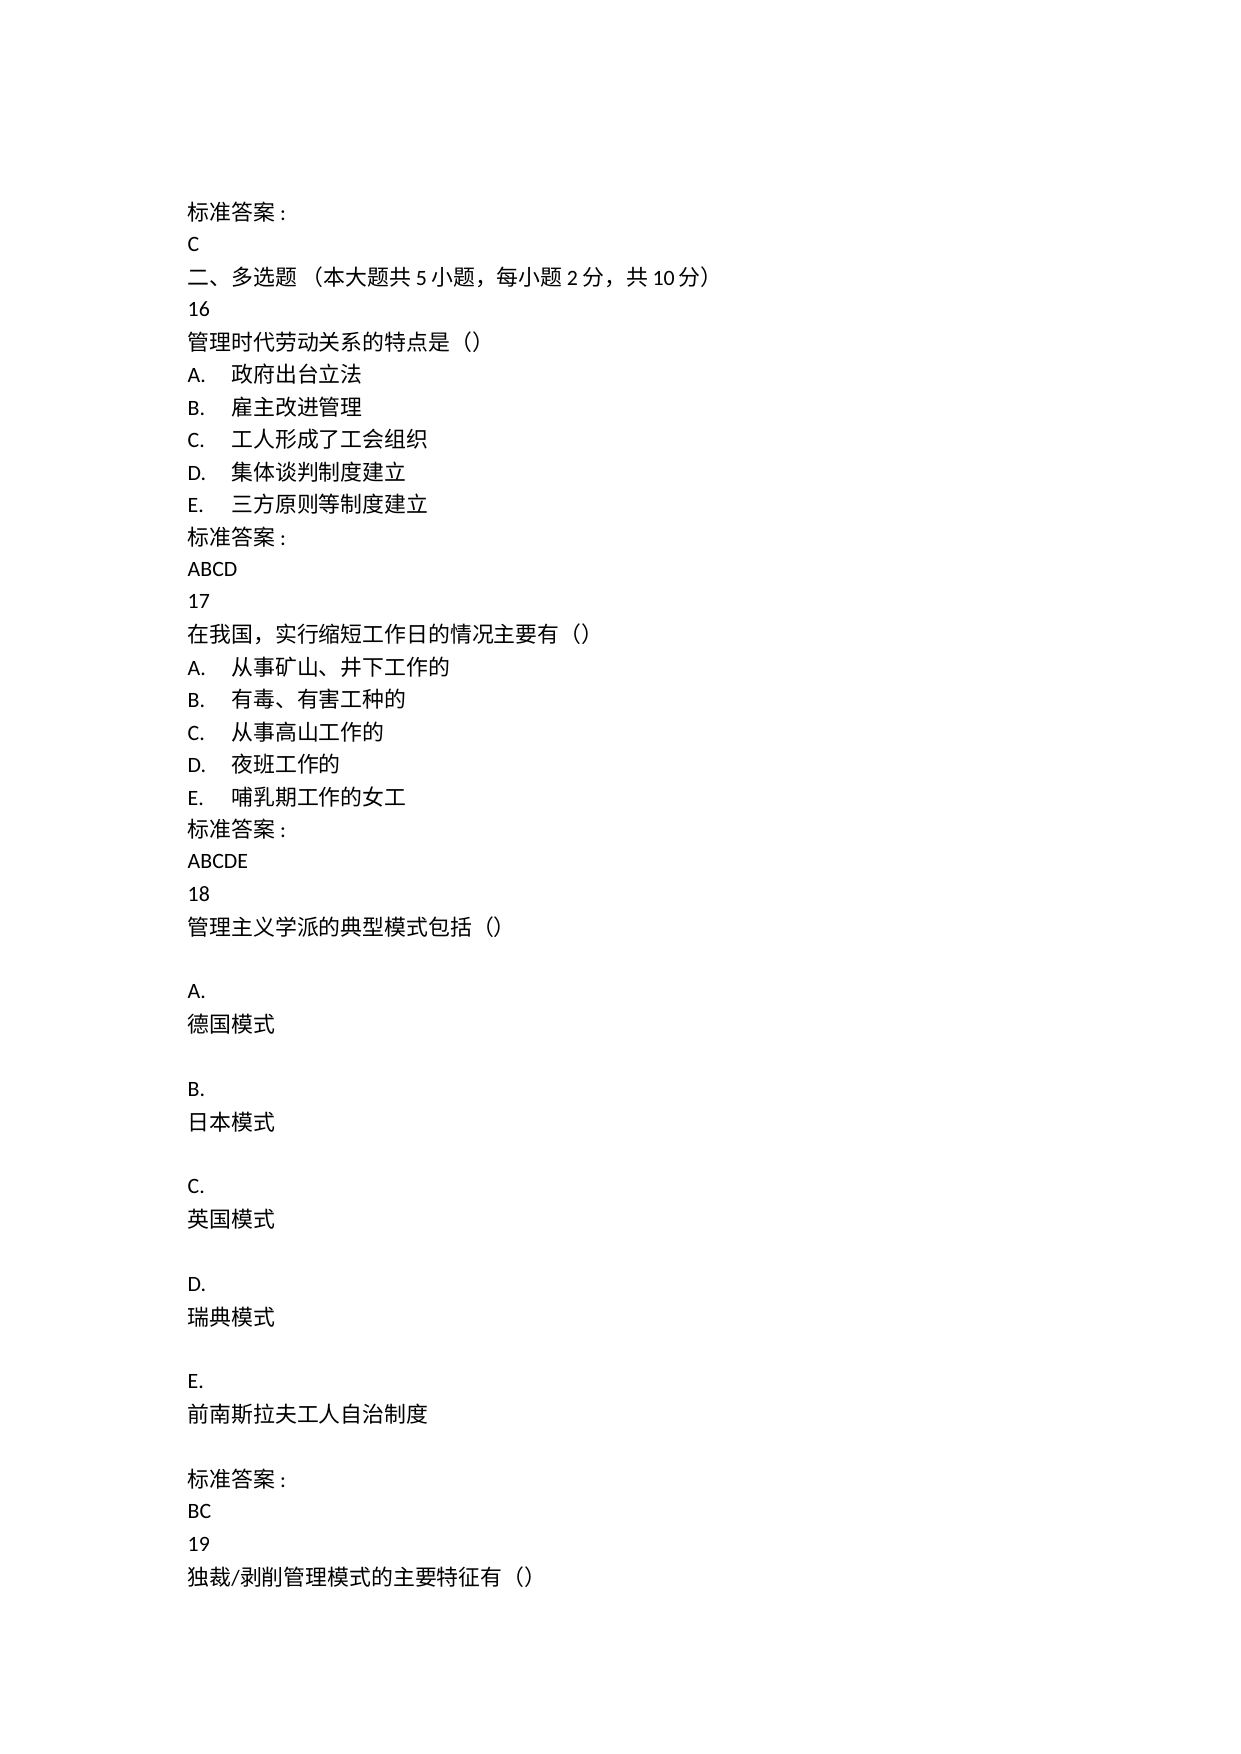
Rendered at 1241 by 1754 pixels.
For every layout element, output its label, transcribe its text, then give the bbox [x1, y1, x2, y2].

text 标准答案 : [187, 194, 1053, 227]
text C. [187, 1169, 1053, 1202]
text 独裁/剥削管理模式的主要特征有（） [187, 1559, 1053, 1592]
text BC [187, 1494, 1053, 1527]
text 18 [187, 877, 1053, 909]
text 日本模式 [187, 1104, 1053, 1137]
text ABCD [187, 552, 1053, 584]
text 标准答案 : [187, 1462, 1053, 1494]
text 瑞典模式 [187, 1299, 1053, 1332]
text 16 [187, 292, 1053, 324]
text E. [187, 1364, 1053, 1397]
text C. 工人形成了工会组织 [187, 422, 1053, 454]
text 英国模式 [187, 1202, 1053, 1234]
text D. [187, 1267, 1053, 1299]
text 前南斯拉夫工人自治制度 [187, 1397, 1053, 1429]
text D. 夜班工作的 [187, 747, 1053, 779]
text C. 从事高山工作的 [187, 714, 1053, 747]
text B. 雇主改进管理 [187, 389, 1053, 422]
text D. 集体谈判制度建立 [187, 454, 1053, 487]
text 标准答案 : [187, 812, 1053, 844]
text A. [187, 974, 1053, 1007]
text 德国模式 [187, 1007, 1053, 1039]
text ABCDE [187, 844, 1053, 877]
text B. 有毒、有害工种的 [187, 682, 1053, 714]
text 管理时代劳动关系的特点是（） [187, 324, 1053, 357]
text 19 [187, 1527, 1053, 1559]
text 管理主义学派的典型模式包括（） [187, 909, 1053, 942]
text 标准答案 : [187, 519, 1053, 552]
text B. [187, 1072, 1053, 1104]
text A. 政府出台立法 [187, 357, 1053, 389]
text A. 从事矿山、井下工作的 [187, 649, 1053, 682]
text 在我国，实行缩短工作日的情况主要有（） [187, 617, 1053, 649]
text E. 哺乳期工作的女工 [187, 779, 1053, 812]
text 二、多选题 （本大题共5小题，每小题2分，共10分） [187, 259, 1053, 292]
text C [187, 227, 1053, 259]
text 17 [187, 584, 1053, 617]
text E. 三方原则等制度建立 [187, 487, 1053, 519]
